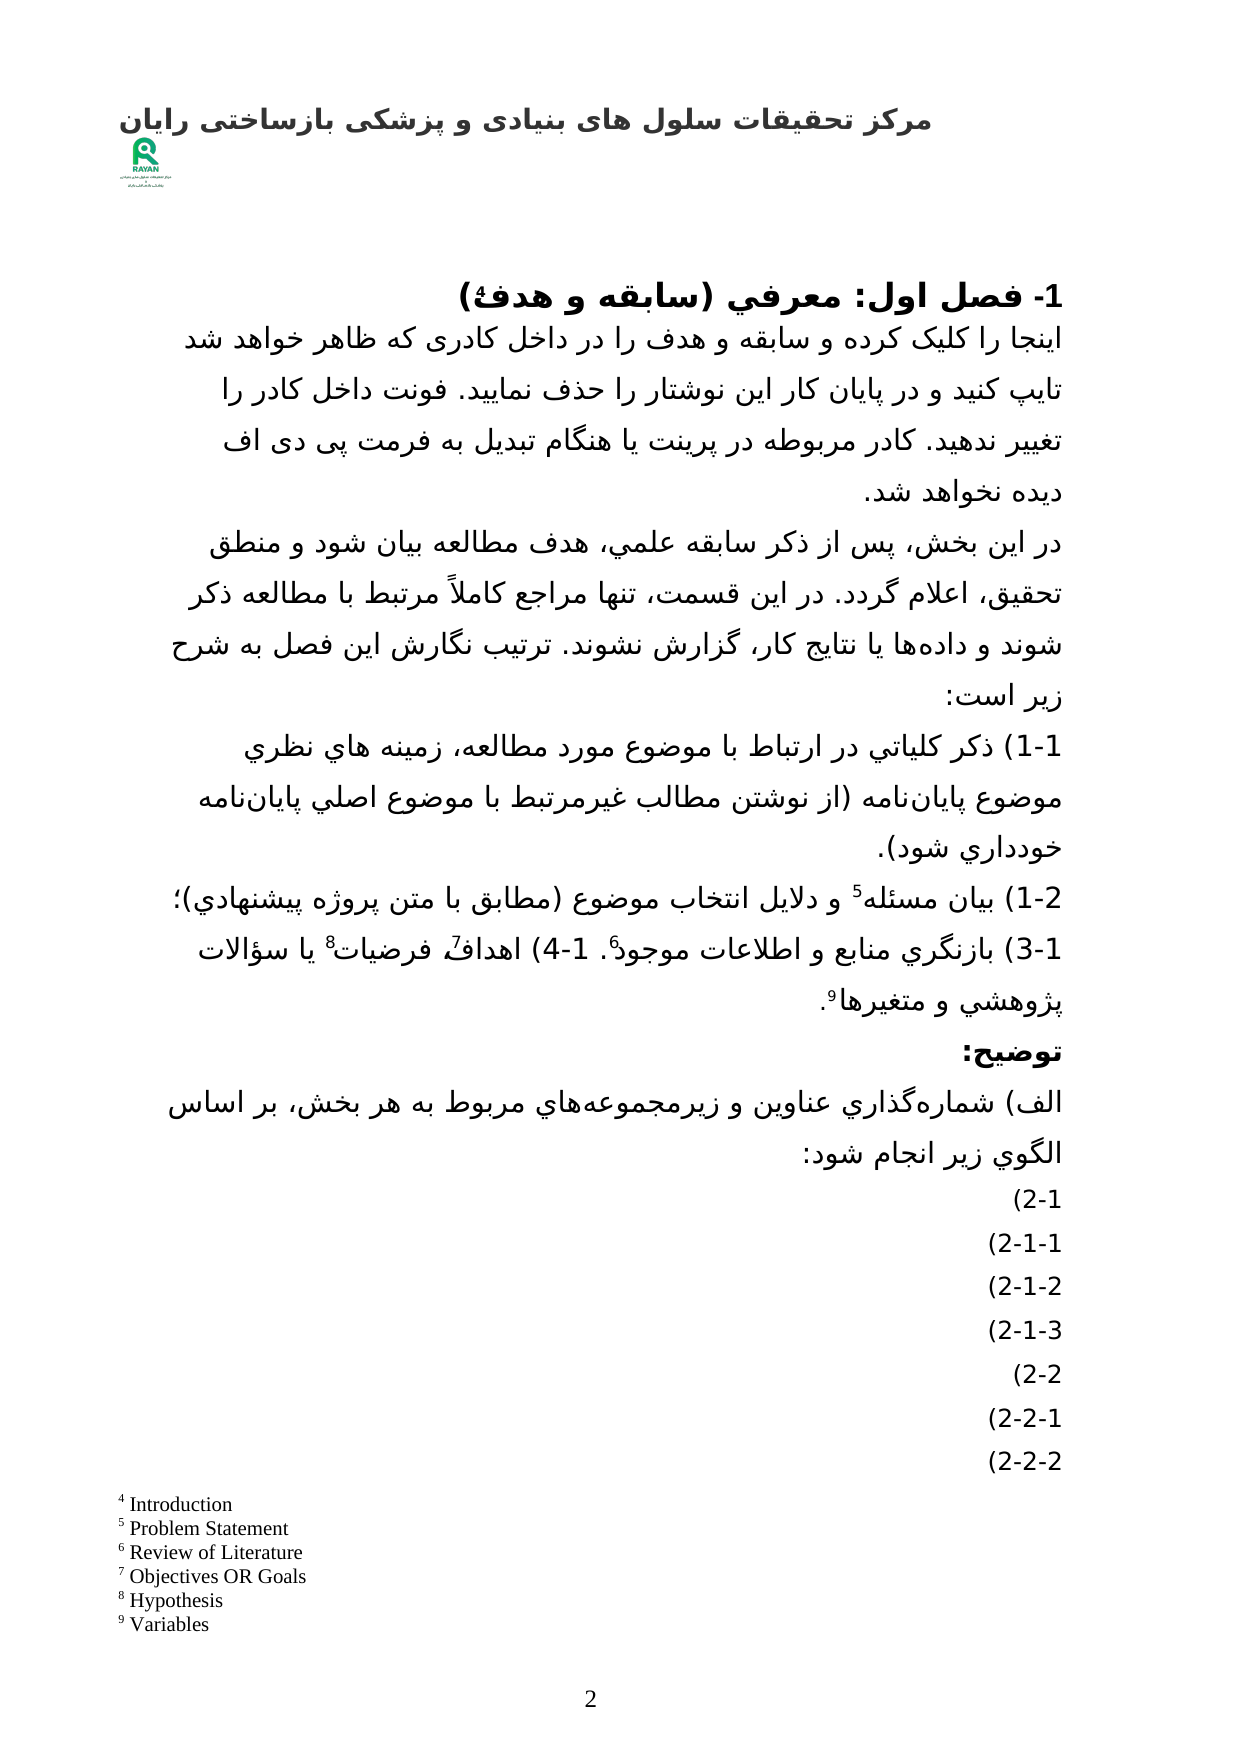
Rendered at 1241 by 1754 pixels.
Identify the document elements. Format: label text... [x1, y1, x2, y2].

subtitle 1- فصل اول: معرفي (سابقه و هدف) [118, 276, 1063, 315]
picture [118, 135, 175, 191]
